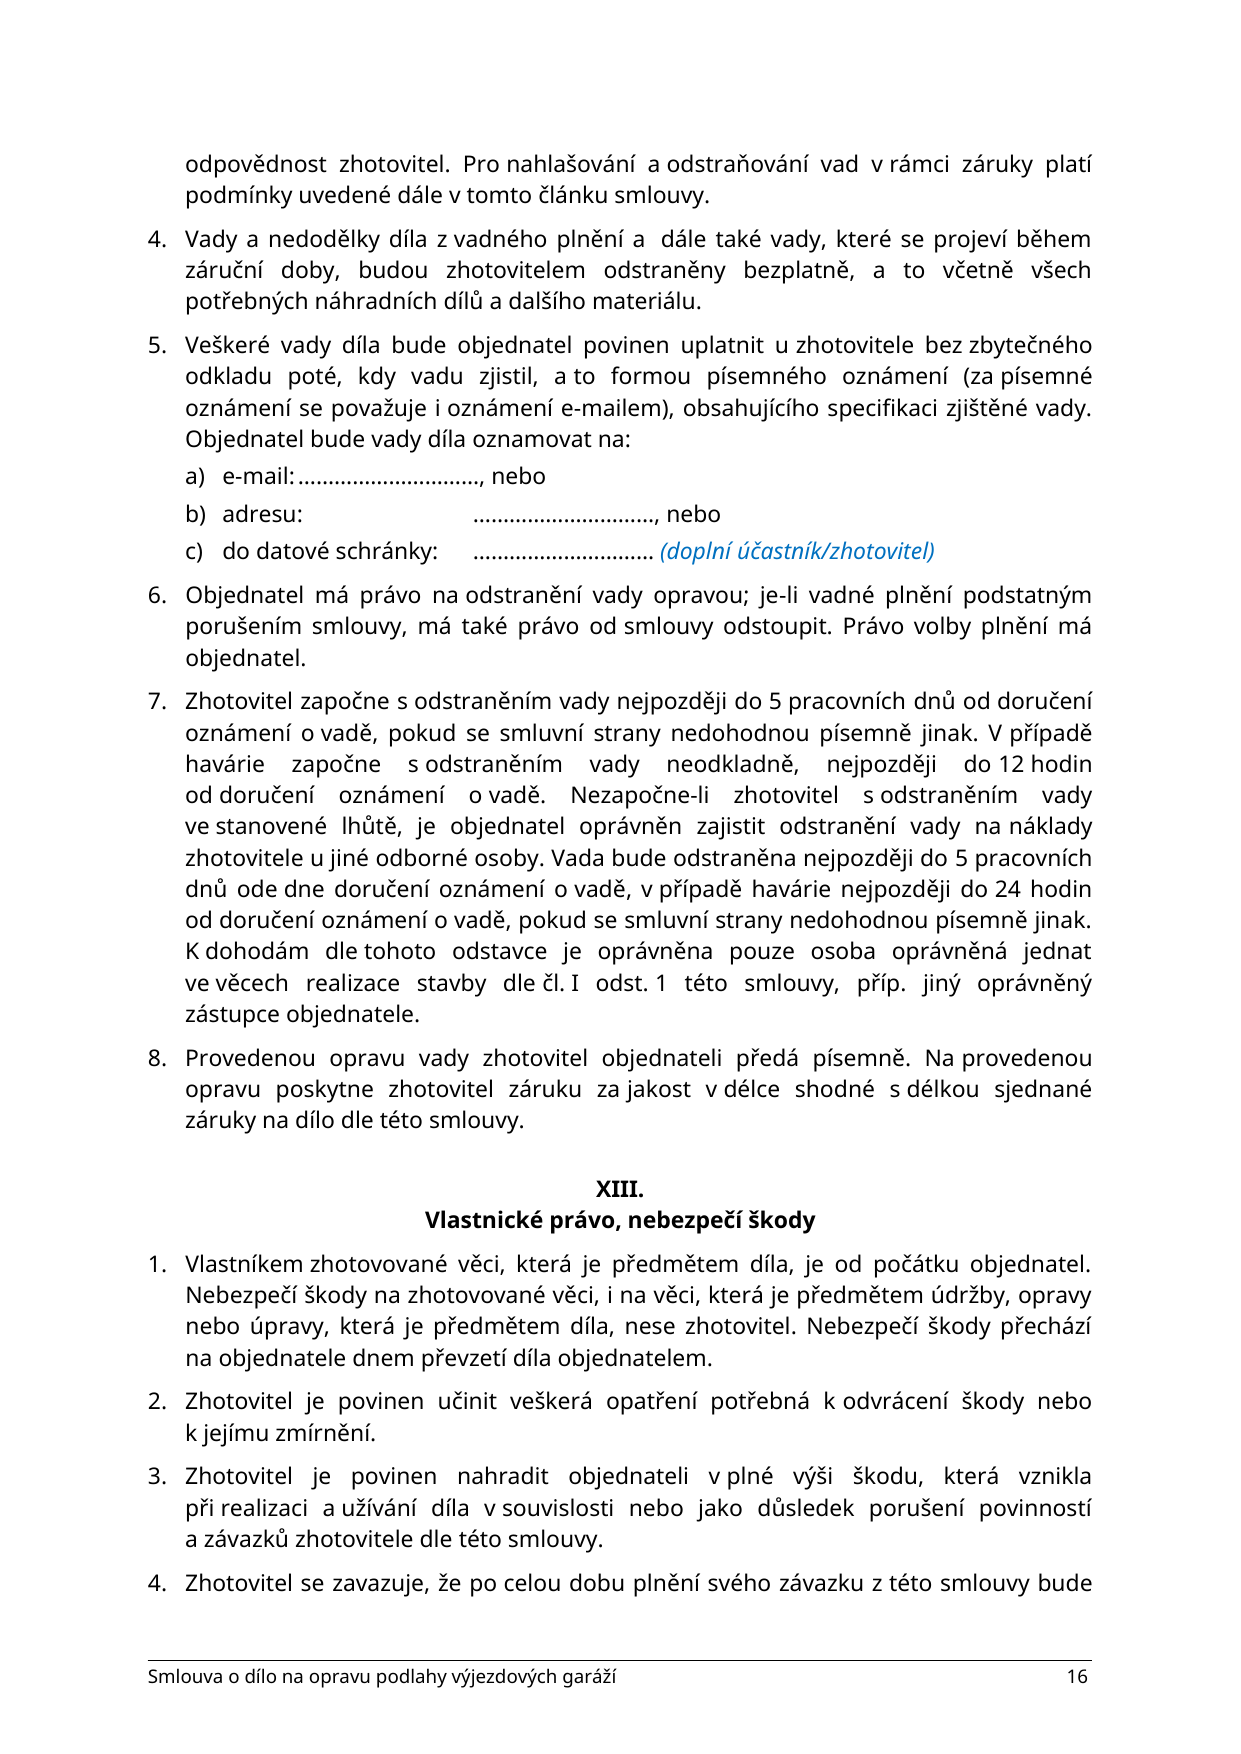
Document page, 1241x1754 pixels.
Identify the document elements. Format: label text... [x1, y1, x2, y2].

list Vady a nedodělky díla z vadného plnění a dále také vady, které se projeví během záruční doby, budou zhotovitelem odstraněny bezplatně, a to včetně všech potřebných náhradních dílů a dalšího materiálu. [148, 223, 1092, 316]
list Vlastníkem zhotovované věci, která je předmětem díla, je od počátku objednatel. Nebezpečí škody na zhotovované věci, i na věci, která je předmětem údržby, opravy nebo úpravy, která je předmětem díla, nese zhotovitel. Nebezpečí škody přechází na objednatele dnem převzetí díla objednatelem. [148, 1248, 1092, 1373]
list Zhotovitel započne s odstraněním vady nejpozději do 5 pracovních dnů od doručení oznámení o vadě, pokud se smluvní strany nedohodnou písemně jinak. V případě havárie započne s odstraněním vady neodkladně, nejpozději do 12 hodin od doručení oznámení o vadě. Nezapočne-li zhotovitel s odstraněním vady ve stanovené lhůtě, je objednatel oprávněn zajistit odstranění vady na náklady zhotovitele u jiné odborné osoby. Vada bude odstraněna nejpozději do 5 pracovních dnů ode dne doručení oznámení o vadě, v případě havárie nejpozději do 24 hodin od doručení oznámení o vadě, pokud se smluvní strany nedohodnou písemně jinak. K dohodám dle tohoto odstavce je oprávněna pouze osoba oprávněná jednat ve věcech realizace stavby dle čl. I odst. 1 této smlouvy, příp. jiný oprávněný zástupce objednatele. [148, 685, 1092, 1029]
list e-mail: …………………………, nebo [185, 460, 1092, 491]
text XIII. Vlastnické právo, nebezpečí škody [148, 1173, 1092, 1235]
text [185, 148, 1092, 210]
list adresu: …………………………, nebo [185, 498, 1092, 529]
list Zhotovitel je povinen učinit veškerá opatření potřebná k odvrácení škody nebo k jejímu zmírnění. [148, 1385, 1092, 1448]
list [148, 1566, 1092, 1598]
list Zhotovitel je povinen nahradit objednateli v plné výši škodu, která vznikla při realizaci a užívání díla v souvislosti nebo jako důsledek porušení povinností a závazků zhotovitele dle této smlouvy. [148, 1460, 1092, 1554]
list Provedenou opravu vady zhotovitel objednateli předá písemně. Na provedenou opravu poskytne zhotovitel záruku za jakost v délce shodné s délkou sjednané záruky na dílo dle této smlouvy. [148, 1041, 1092, 1135]
list Objednatel má právo na odstranění vady opravou; je-li vadné plnění podstatným porušením smlouvy, má také právo od smlouvy odstoupit. Právo volby plnění má objednatel. [148, 579, 1092, 673]
list Veškeré vady díla bude objednatel povinen uplatnit u zhotovitele bez zbytečného odkladu poté, kdy vadu zjistil, a to formou písemného oznámení (za písemné oznámení se považuje i oznámení e-mailem), obsahujícího specifikaci zjištěné vady. Objednatel bude vady díla oznamovat na: [148, 329, 1092, 454]
list do datové schránky: ………………………… (doplní účastník/zhotovitel) [185, 535, 1092, 566]
